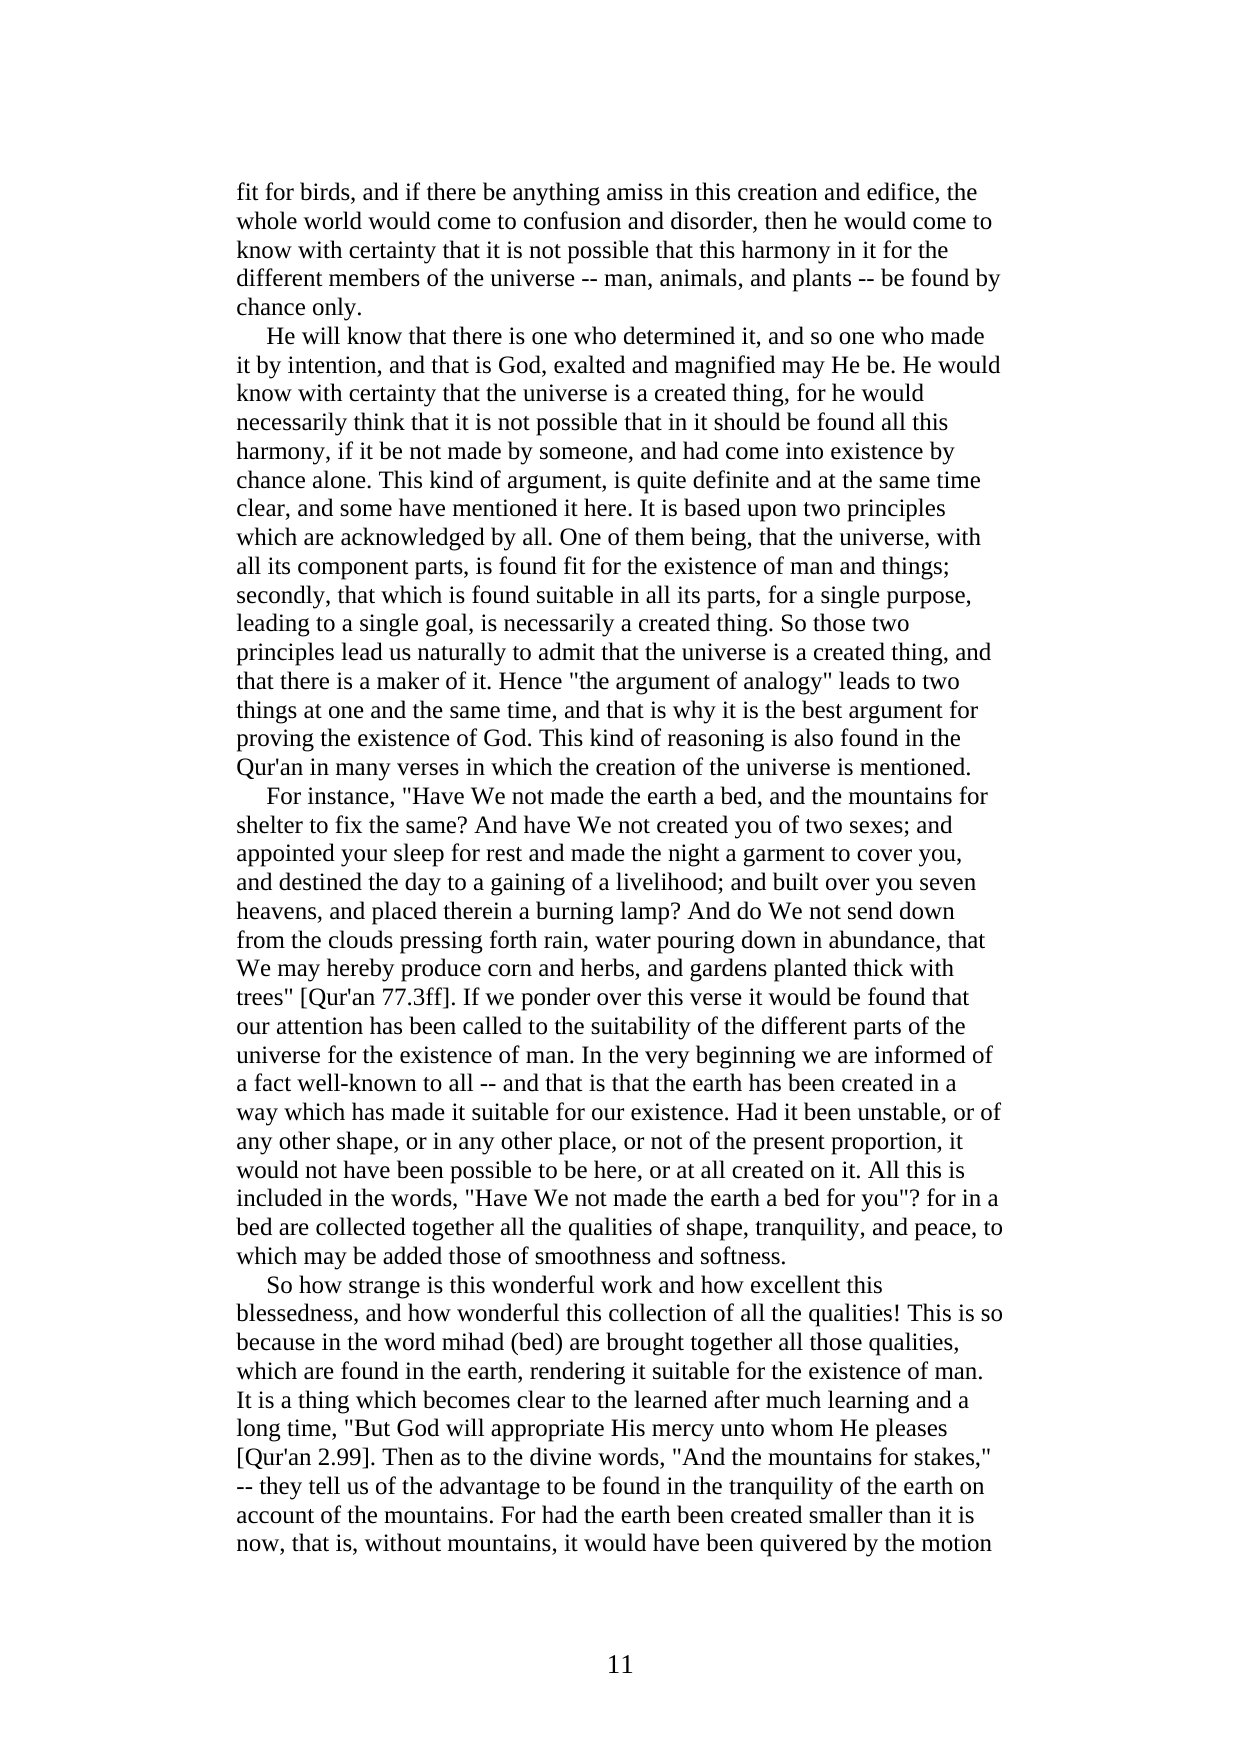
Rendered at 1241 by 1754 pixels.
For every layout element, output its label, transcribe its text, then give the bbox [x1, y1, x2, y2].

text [236, 177, 1004, 321]
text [236, 1270, 1004, 1557]
text He will know that there is one who determined it, and so one who made it by intention, and that is God, exalted and magnified may He be. He would know with certainty that the universe is a created thing, for he would necessarily think that it is not possible that in it should be found all this harmony, if it be not made by someone, and had come into existence by chance alone. This kind of argument, is quite definite and at the same time clear, and some have mentioned it here. It is based upon two principles which are acknowledged by all. One of them being, that the universe, with all its component parts, is found fit for the existence of man and things; secondly, that which is found suitable in all its parts, for a single purpose, leading to a single goal, is necessarily a created thing. So those two principles lead us naturally to admit that the universe is a created thing, and that there is a maker of it. Hence "the argument of analogy" leads to two things at one and the same time, and that is why it is the best argument for proving the existence of God. This kind of reasoning is also found in the Qur'an in many verses in which the creation of the universe is mentioned. [236, 321, 1004, 781]
text For instance, "Have We not made the earth a bed, and the mountains for shelter to fix the same? And have We not created you of two sexes; and appointed your sleep for rest and made the night a garment to cover you, and destined the day to a gaining of a livelihood; and built over you seven heavens, and placed therein a burning lamp? And do We not send down from the clouds pressing forth rain, water pouring down in abundance, that We may hereby produce corn and herbs, and gardens planted thick with trees" [Qur'an 77.3ff]. If we ponder over this verse it would be found that our attention has been called to the suitability of the different parts of the universe for the existence of man. In the very beginning we are informed of a fact well-known to all -- and that is that the earth has been created in a way which has made it suitable for our existence. Had it been unstable, or of any other shape, or in any other place, or not of the present proportion, it would not have been possible to be here, or at all created on it. All this is included in the words, "Have We not made the earth a bed for you"? for in a bed are collected together all the qualities of shape, tranquility, and peace, to which may be added those of smoothness and softness. [236, 781, 1004, 1270]
